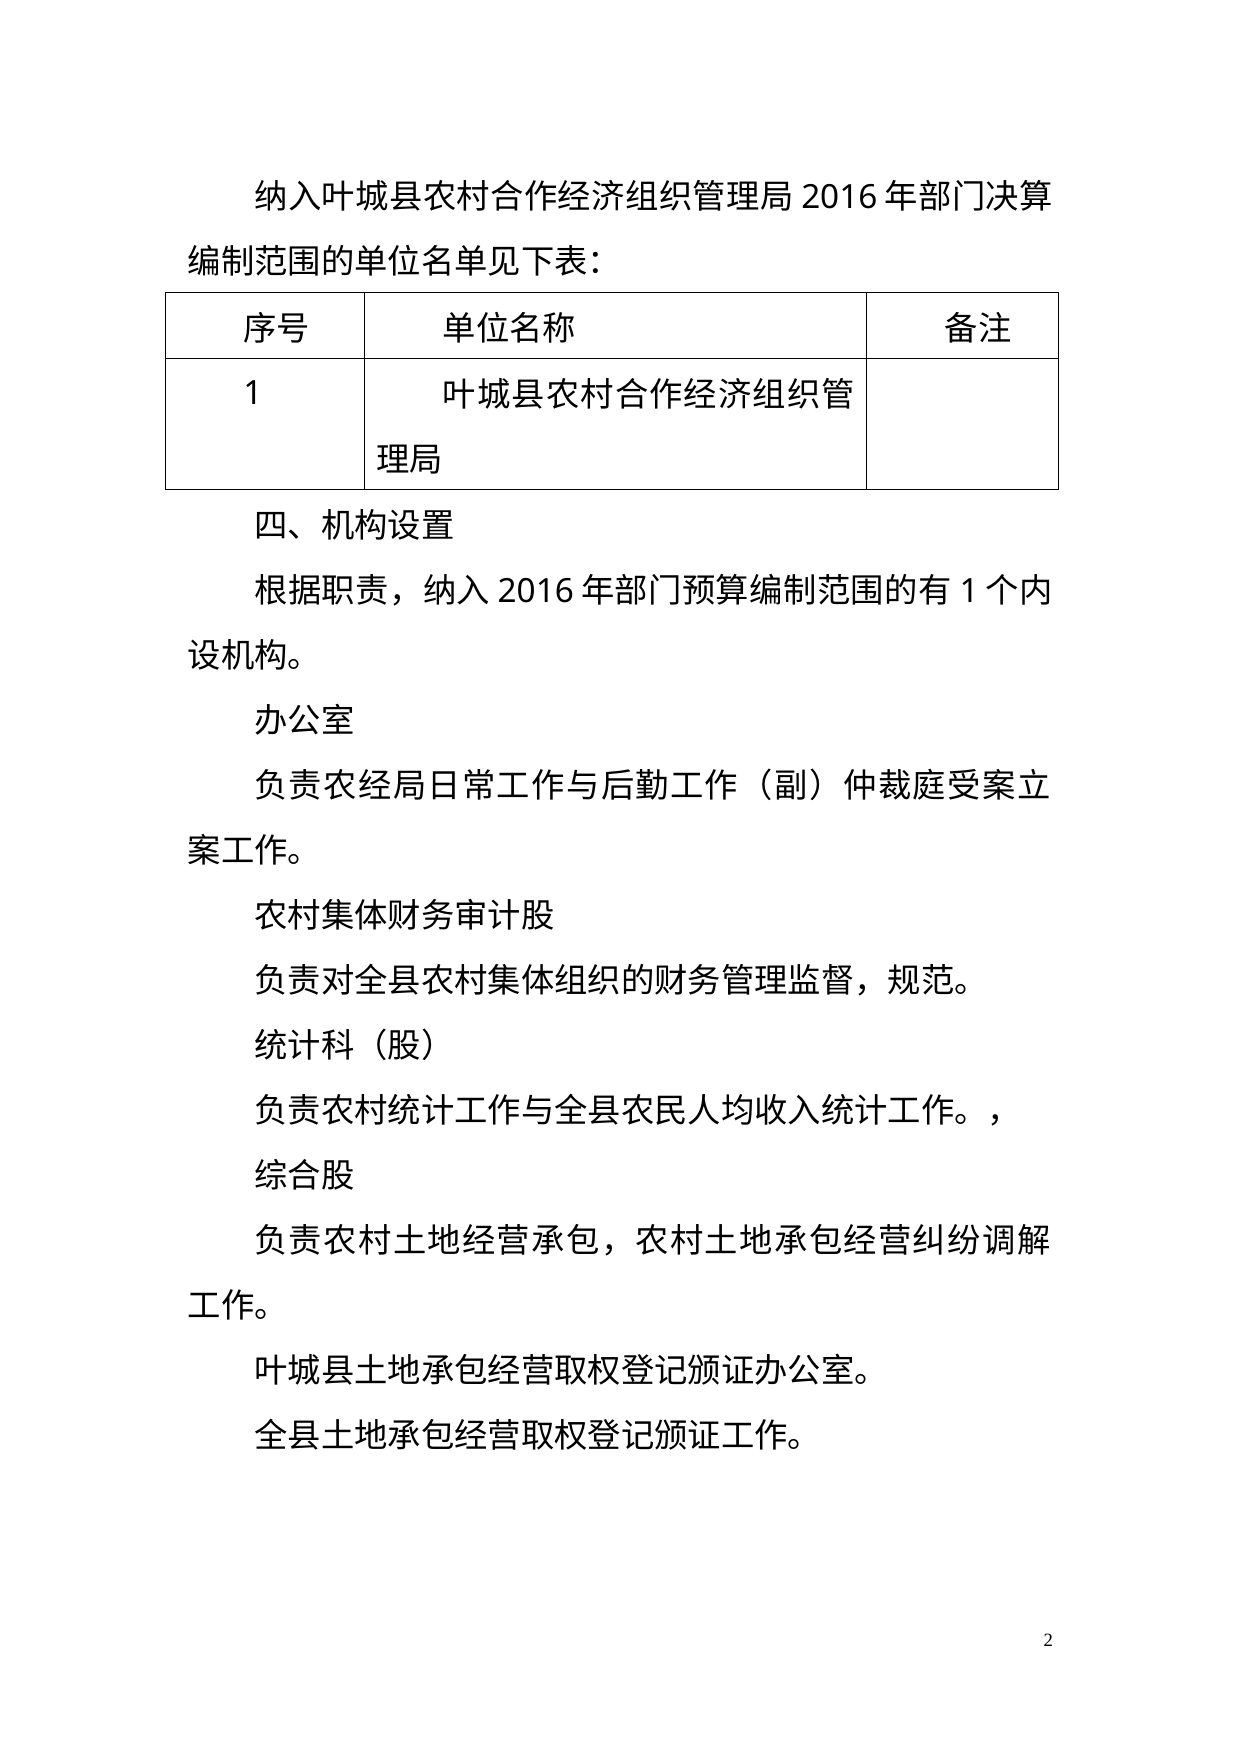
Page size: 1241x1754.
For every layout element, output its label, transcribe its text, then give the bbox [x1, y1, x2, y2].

text 负责对全县农村集体组织的财务管理监督，规范。 [187, 945, 1053, 1010]
text 负责农村统计工作与全县农民人均收入统计工作。， [187, 1075, 1053, 1140]
text 全县土地承包经营取权登记颁证工作。 [187, 1400, 1053, 1465]
table_cell [867, 359, 1058, 489]
table_header 备注 [867, 293, 1058, 358]
text 叶城县土地承包经营取权登记颁证办公室。 [187, 1335, 1053, 1400]
table_cell 叶城县农村合作经济组织管理局 [365, 359, 866, 489]
text 纳入叶城县农村合作经济组织管理局2016年部门决算编制范围的单位名单见下表： [187, 162, 1053, 292]
text 四、机构设置 [187, 490, 1053, 555]
text 办公室 [187, 685, 1053, 750]
table_header 序号 [166, 293, 364, 358]
table_header 单位名称 [365, 293, 866, 358]
text 统计科（股） [187, 1010, 1053, 1075]
text 根据职责，纳入2016年部门预算编制范围的有1个内设机构。 [187, 555, 1053, 685]
text 综合股 [187, 1140, 1053, 1205]
text 负责农村土地经营承包，农村土地承包经营纠纷调解工作。 [187, 1205, 1053, 1335]
text 农村集体财务审计股 [187, 880, 1053, 945]
table_cell 1 [166, 359, 364, 489]
text 负责农经局日常工作与后勤工作（副）仲裁庭受案立案工作。 [187, 750, 1053, 880]
